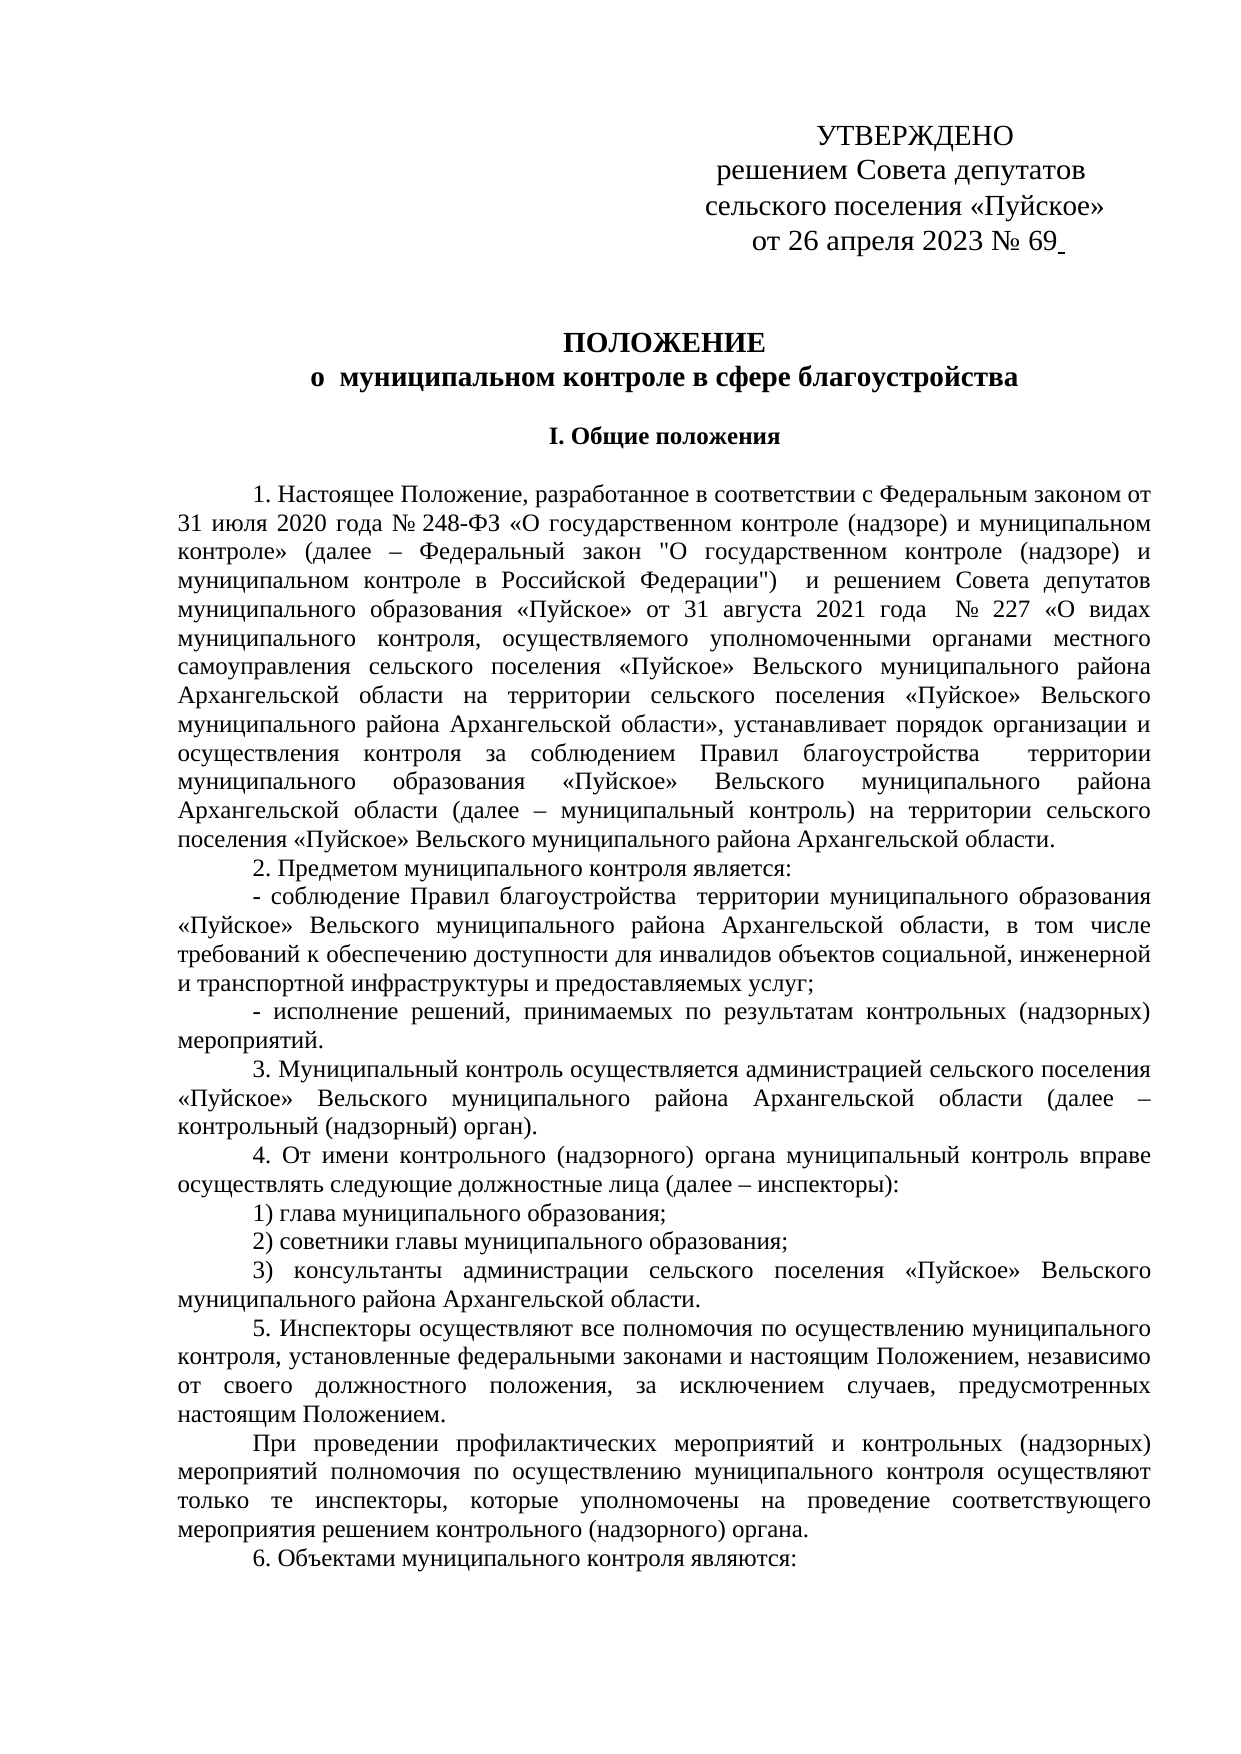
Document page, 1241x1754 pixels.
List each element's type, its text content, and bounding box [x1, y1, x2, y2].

text 6. Объектами муниципального контроля являются: [177, 1543, 1152, 1571]
text 1. Настоящее Положение, разработанное в соответствии с Федеральным законом от 31 июля 2020 года № 248-ФЗ «О государственном контроле (надзоре) и муниципальном контроле» (далее – Федеральный закон "О государственном контроле (надзоре) и муниципальном контроле в Российской Федерации") и решением Совета депутатов муниципального образования «Пуйское» от 31 августа 2021 года № 227 «О видах муниципального контроля, осуществляемого уполномоченными органами местного самоуправления сельского поселения «Пуйское» Вельского муниципального района Архангельской области на территории сельского поселения «Пуйское» Вельского муниципального района Архангельской области», устанавливает порядок организации и осуществления контроля за соблюдением Правил благоустройства территории муниципального образования «Пуйское» Вельского муниципального района Архангельской области (далее – муниципальный контроль) на территории сельского поселения «Пуйское» Вельского муниципального района Архангельской области. [177, 479, 1152, 853]
text сельского поселения «Пуйское» [635, 188, 1166, 221]
text 3) консультанты администрации сельского поселения «Пуйское» Вельского муниципального района Архангельской области. [177, 1255, 1152, 1313]
text ПОЛОЖЕНИЕ [177, 326, 1152, 359]
text - исполнение решений, принимаемых по результатам контрольных (надзорных) мероприятий. [177, 996, 1152, 1054]
text При проведении профилактических мероприятий и контрольных (надзорных) мероприятий полномочия по осуществлению муниципального контроля осуществляют только те инспекторы, которые уполномочены на проведение соответствующего мероприятия решением контрольного (надзорного) органа. [177, 1428, 1152, 1543]
text - соблюдение Правил благоустройства территории муниципального образования «Пуйское» Вельского муниципального района Архангельской области, в том числе требований к обеспечению доступности для инвалидов объектов социальной, инженерной и транспортной инфраструктуры и предоставляемых услуг; [177, 881, 1152, 996]
text 5. Инспекторы осуществляют все полномочия по осуществлению муниципального контроля, установленные федеральными законами и настоящим Положением, независимо от своего должностного положения, за исключением случаев, предусмотренных настоящим Положением. [177, 1313, 1152, 1428]
text 4. От имени контрольного (надзорного) органа муниципальный контроль вправе осуществлять следующие должностные лица (далее – инспекторы): [177, 1140, 1152, 1198]
text 2. Предметом муниципального контроля является: [177, 853, 1152, 881]
text I. Общие положения [177, 421, 1152, 450]
text от 26 апреля 2023 № 69 [635, 223, 1166, 257]
text 1) глава муниципального образования; [177, 1198, 1152, 1226]
text УТВЕРЖДЕНО [699, 118, 1131, 152]
text 3. Муниципальный контроль осуществляется администрацией сельского поселения «Пуйское» Вельского муниципального района Архангельской области (далее – контрольный (надзорный) орган). [177, 1054, 1152, 1140]
text о муниципальном контроле в сфере благоустройства [177, 359, 1152, 393]
text решением Совета депутатов [635, 152, 1166, 186]
text 2) советники главы муниципального образования; [177, 1226, 1152, 1255]
